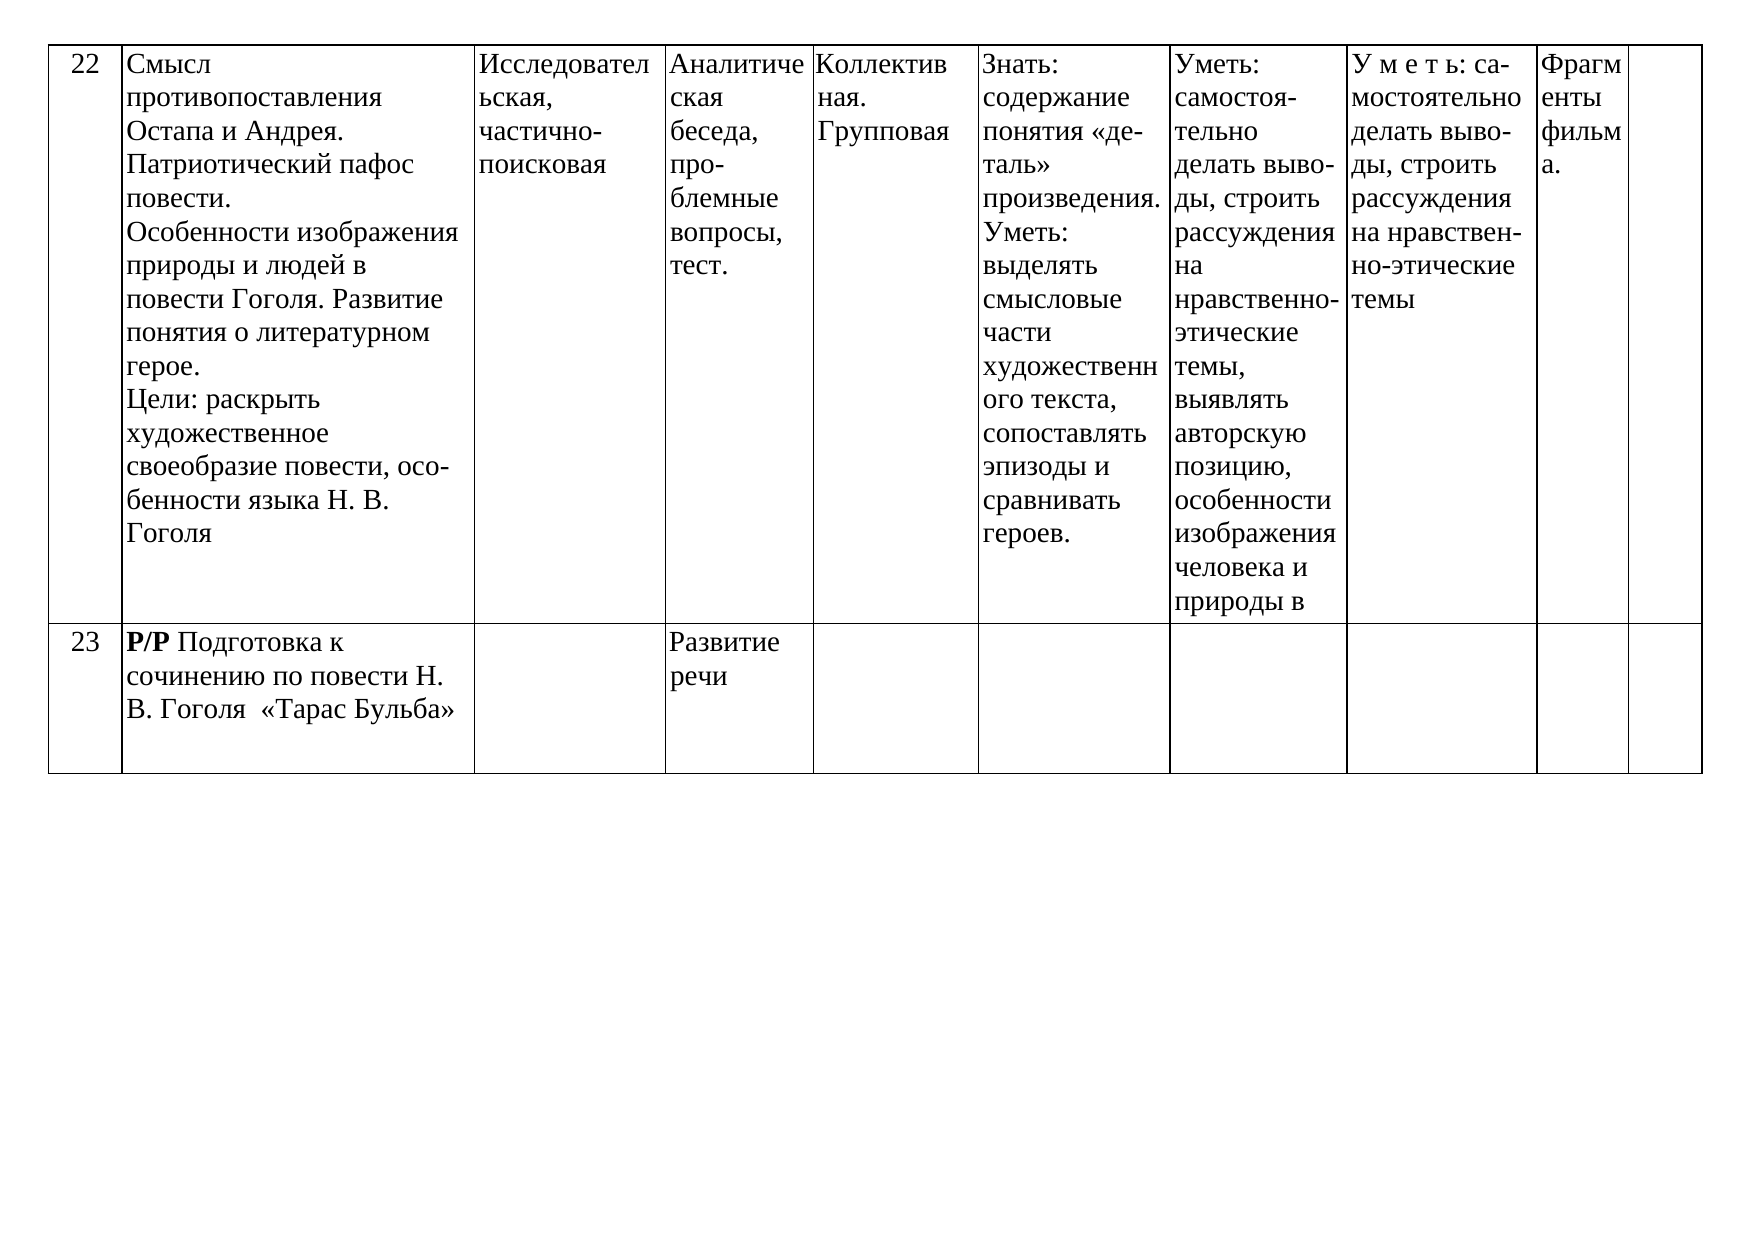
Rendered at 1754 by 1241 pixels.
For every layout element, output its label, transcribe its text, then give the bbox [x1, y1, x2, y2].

table_cell [1348, 624, 1536, 773]
table_cell [1538, 624, 1628, 773]
table_cell Развитие речи [666, 624, 813, 773]
table_cell Фрагменты фильма. [1538, 46, 1628, 623]
table_cell [475, 624, 665, 773]
table_cell Знать: содержание понятия «деталь» произведения. Уметь: выделять смысловые части художественного текста, сопоставлять эпизоды и сравнивать героев. [979, 46, 1169, 623]
table_cell Смысл противопоставления Остапа и Андрея. Патриотический пафос повести. Особенности изображения природы и людей в повести Гоголя. Развитие понятия о литературном герое. Цели: раскрыть художественное своеобразие повести, особенности языка Н. В. Гоголя [123, 46, 474, 623]
table_cell 23 [49, 624, 121, 773]
table_cell [979, 624, 1169, 773]
table_cell Коллективная. Групповая [814, 46, 978, 623]
table_cell [1629, 46, 1701, 623]
table_cell 22 [49, 46, 121, 623]
table_cell Р/Р Подготовка к сочинению по повести Н. В. Гоголя «Тарас Бульба» [123, 624, 474, 773]
table_cell Аналитическая беседа, проблемные вопросы, тест. [666, 46, 813, 623]
table_cell У м е т ь: самостоятельно делать выводы, строить рассуждения на нравственно-этические темы [1348, 46, 1536, 623]
table_cell [1629, 624, 1701, 773]
table_cell [814, 624, 978, 773]
table_cell [1171, 624, 1346, 773]
table_cell Исследовательская, частично-поисковая [475, 46, 665, 623]
